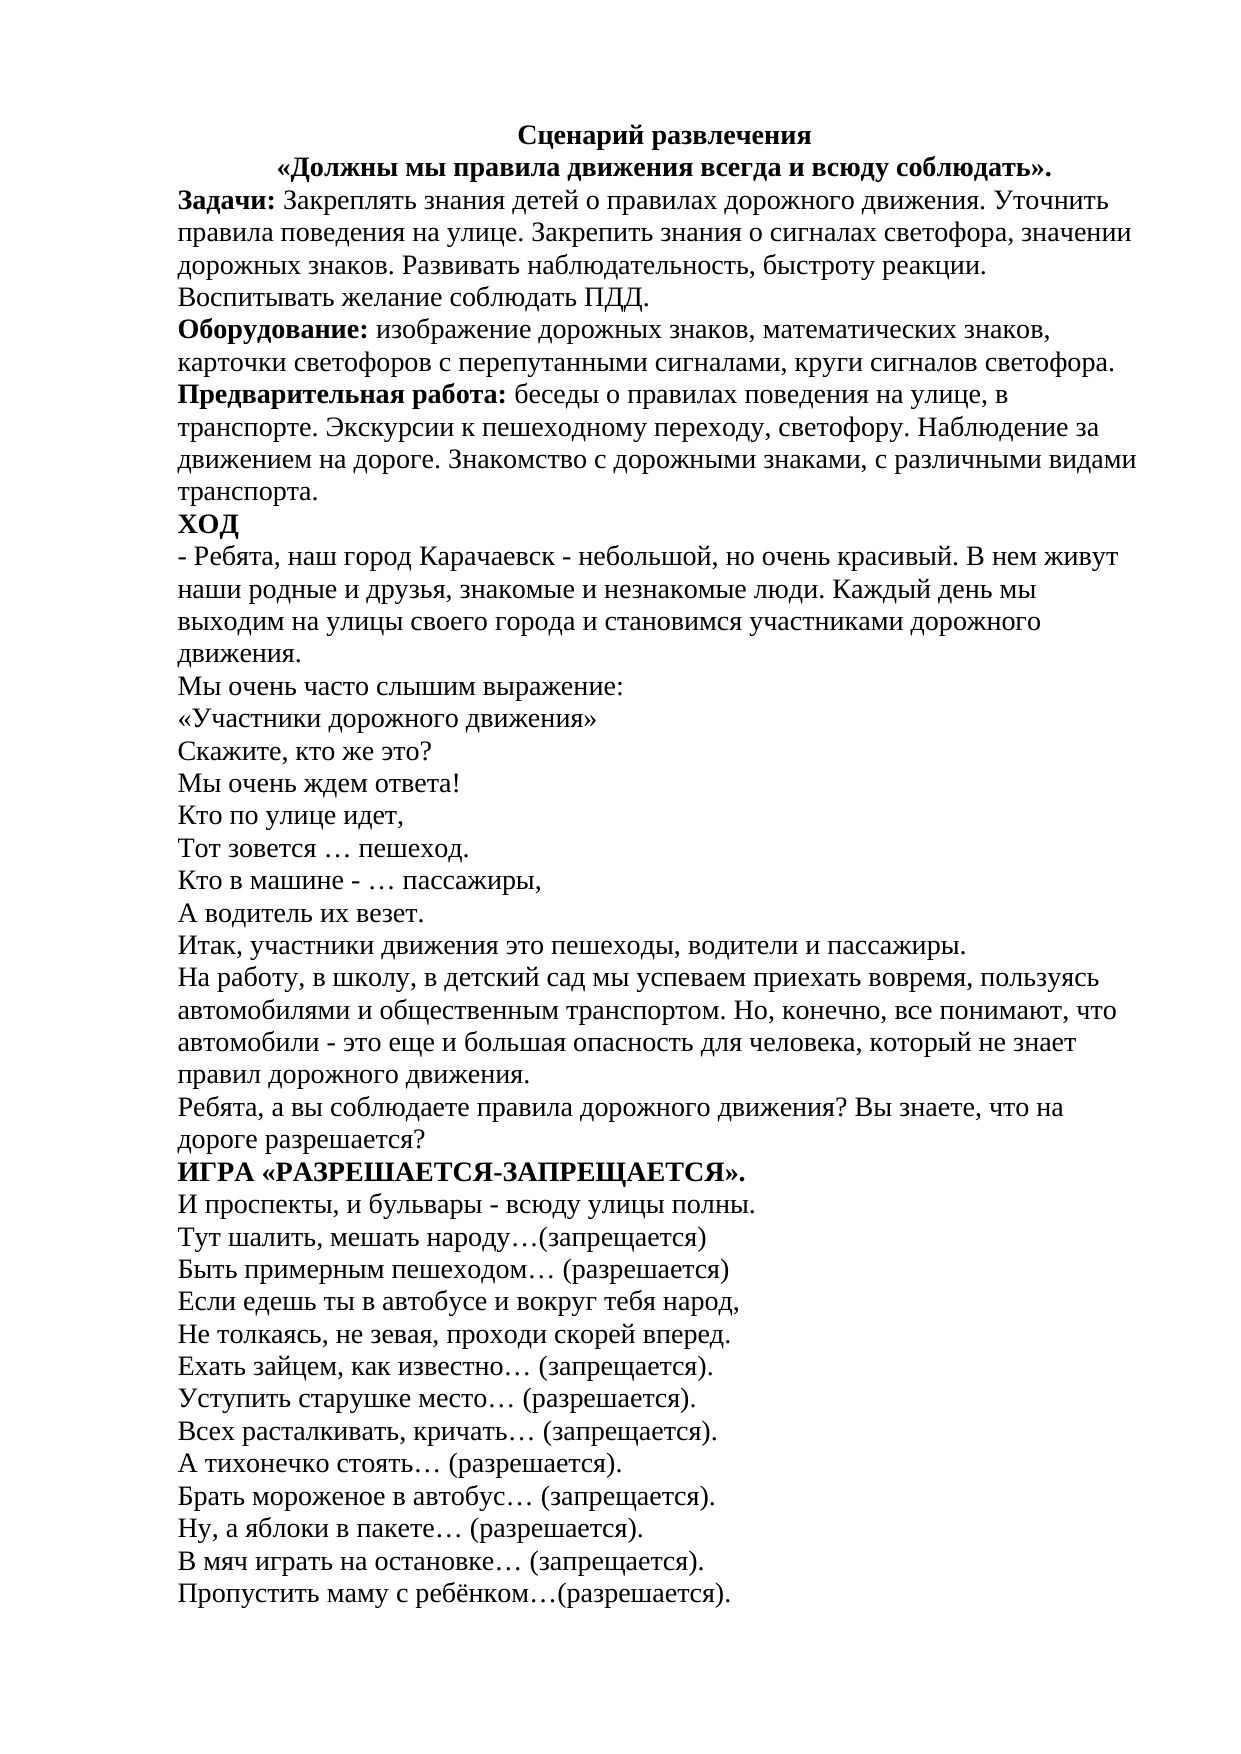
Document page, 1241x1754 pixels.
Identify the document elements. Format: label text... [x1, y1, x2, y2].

text Всех расталкивать, кричать… (запрещается). [177, 1414, 1152, 1446]
text Задачи: Закреплять знания детей о правилах дорожного движения. Уточнить правила поведения на улице. Закрепить знания о сигналах светофора, значении дорожных знаков. Развивать наблюдательность, быстроту реакции. Воспитывать желание соблюдать ПДД. [177, 183, 1152, 312]
text - Ребята, наш город Карачаевск - небольшой, но очень красивый. В нем живут наши родные и друзья, знакомые и незнакомые люди. Каждый день мы выходим на улицы своего города и становимся участниками дорожного движения. [177, 539, 1152, 669]
text А водитель их везет. [177, 896, 1152, 928]
text Не толкаясь, не зевая, проходи скорей вперед. [177, 1317, 1152, 1349]
text Мы очень часто слышим выражение: [177, 669, 1152, 701]
text Уступить старушке место… (разрешается). [177, 1382, 1152, 1414]
text Ребята, а вы соблюдаете правила дорожного движения? Вы знаете, что на дороге разрешается? [177, 1090, 1152, 1155]
text Скажите, кто же это? [177, 734, 1152, 766]
text Ну, а яблоки в пакете… (разрешается). [177, 1511, 1152, 1543]
text Кто в машине - … пассажиры, [177, 863, 1152, 896]
text Ехать зайцем, как известно… (запрещается). [177, 1349, 1152, 1382]
text Если едешь ты в автобусе и вокруг тебя народ, [177, 1284, 1152, 1317]
text Итак, участники движения это пешеходы, водители и пассажиры. [177, 928, 1152, 960]
text Сценарий развлечения [177, 118, 1152, 151]
text Мы очень ждем ответа! [177, 766, 1152, 798]
text Брать мороженое в автобус… (запрещается). [177, 1479, 1152, 1511]
text «Должны мы правила движения всегда и всюду соблюдать». [177, 151, 1152, 183]
text ХОД [177, 507, 1152, 539]
text Тут шалить, мешать народу…(запрещается) [177, 1219, 1152, 1252]
text В мяч играть на остановке… (запрещается). [177, 1543, 1152, 1576]
text Предварительная работа: беседы о правилах поведения на улице, в транспорте. Экскурсии к пешеходному переходу, светофору. Наблюдение за движением на дороге. Знакомство с дорожными знаками, с различными видами транспорта. [177, 377, 1152, 507]
text Оборудование: изображение дорожных знаков, математических знаков, карточки светофоров с перепутанными сигналами, круги сигналов светофора. [177, 312, 1152, 377]
text «Участники дорожного движения» [177, 701, 1152, 734]
text Кто по улице идет, [177, 798, 1152, 831]
text И проспекты, и бульвары - всюду улицы полны. [177, 1187, 1152, 1219]
text Пропустить маму с ребёнком…(разрешается). [177, 1576, 1152, 1608]
text ИГРА «РАЗРЕШАЕТСЯ-ЗАПРЕЩАЕТСЯ». [177, 1155, 1152, 1187]
text А тихонечко стоять… (разрешается). [177, 1446, 1152, 1479]
text Быть примерным пешеходом… (разрешается) [177, 1252, 1152, 1284]
text На работу, в школу, в детский сад мы успеваем приехать вовремя, пользуясь автомобилями и общественным транспортом. Но, конечно, все понимают, что автомобили - это еще и большая опасность для человека, который не знает правил дорожного движения. [177, 960, 1152, 1090]
text Тот зовется … пешеход. [177, 831, 1152, 863]
